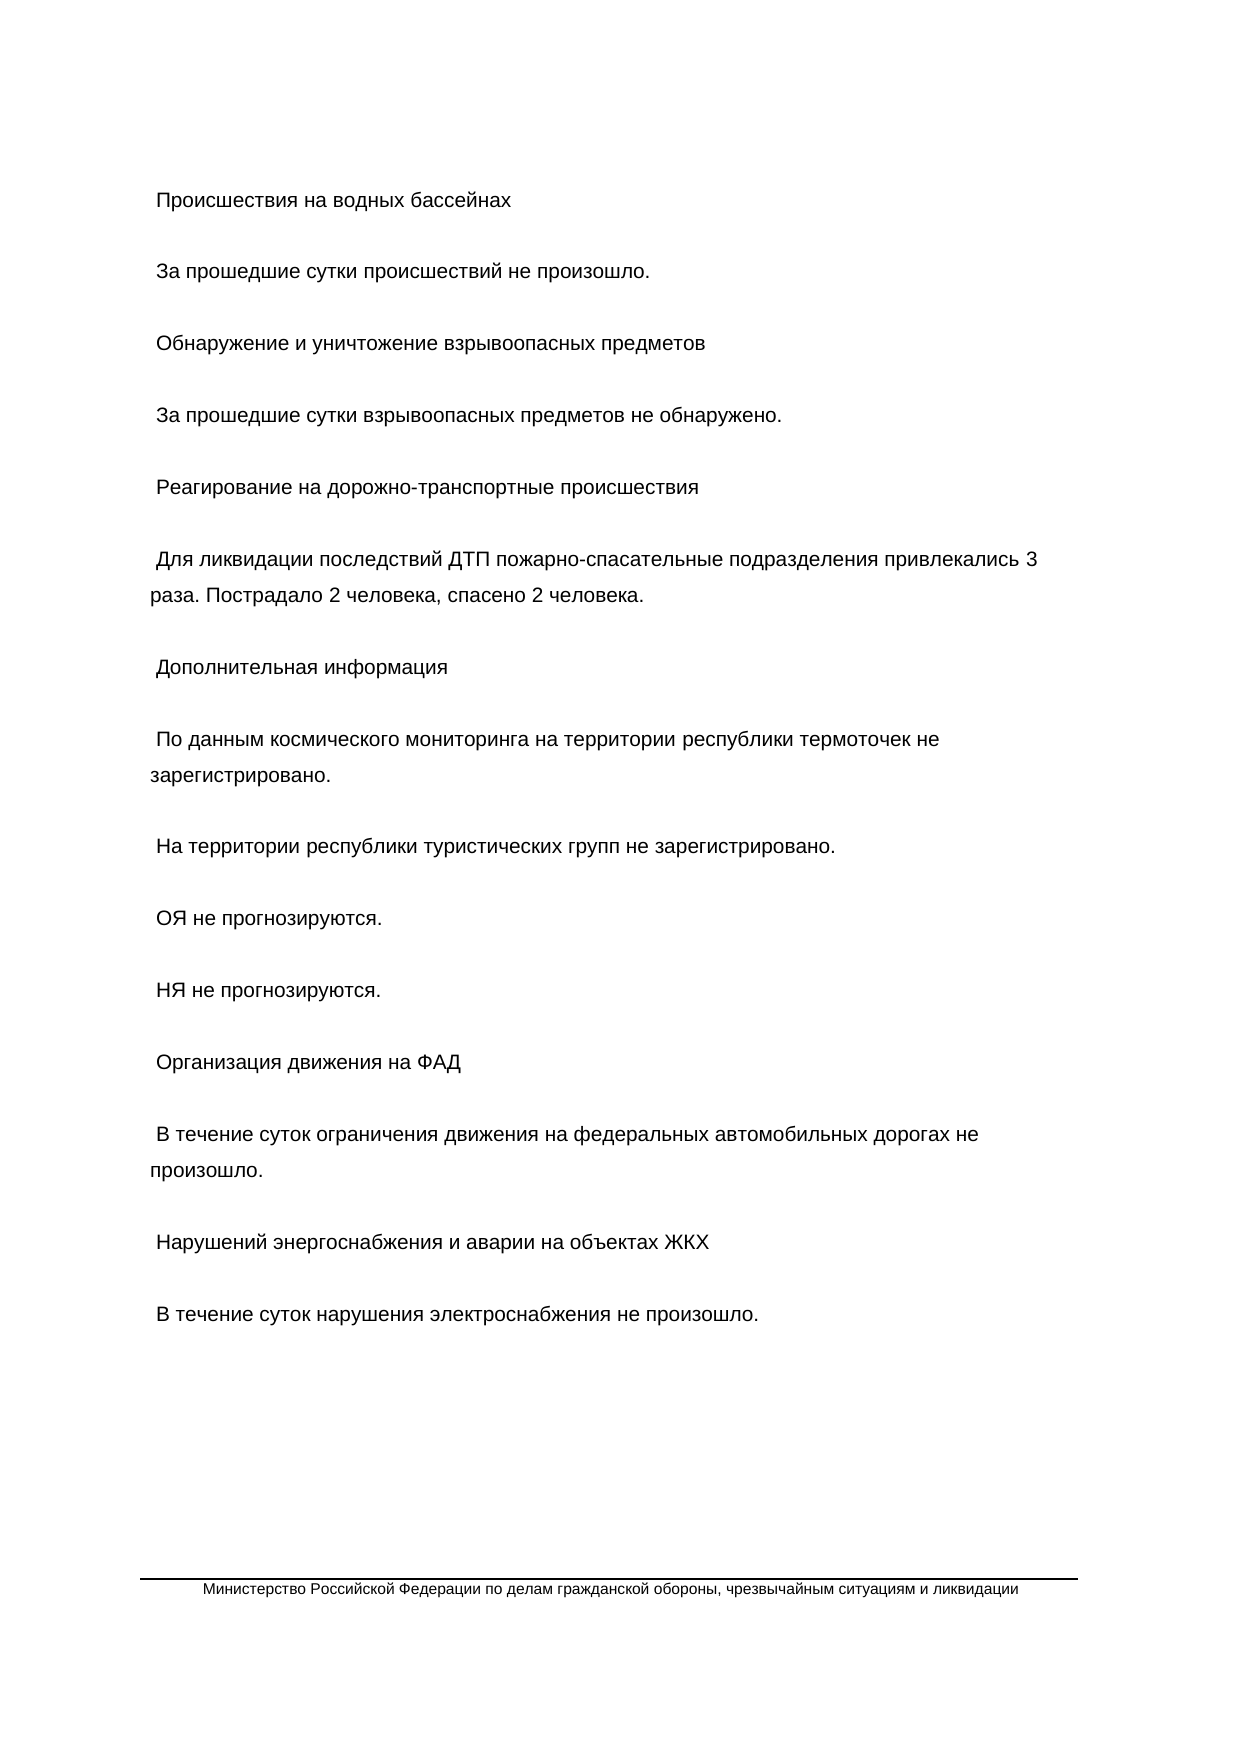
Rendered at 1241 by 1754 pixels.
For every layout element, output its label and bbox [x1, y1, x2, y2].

table_cell [140, 150, 1078, 1578]
table_cell [140, 1580, 1078, 1598]
